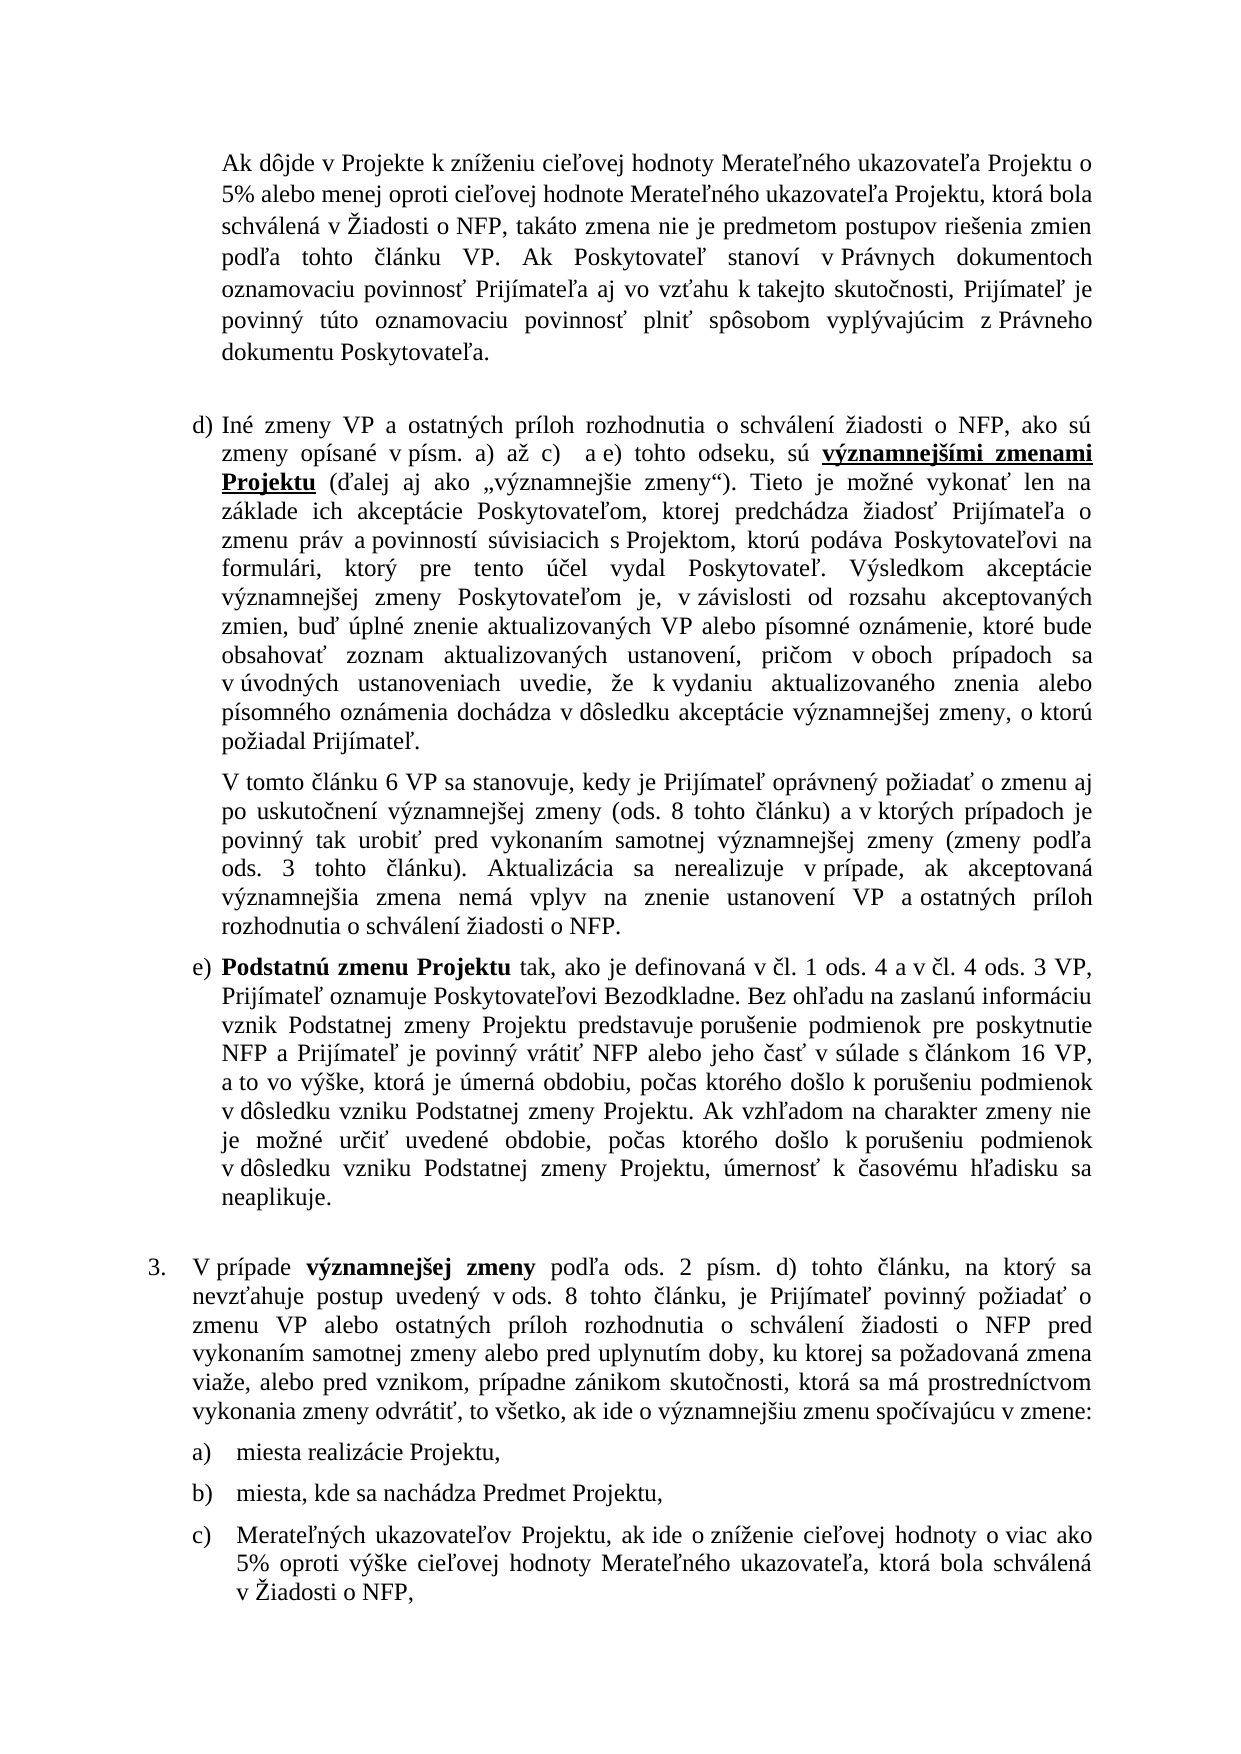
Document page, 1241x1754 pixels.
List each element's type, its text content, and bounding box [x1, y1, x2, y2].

list miesta realizácie Projektu, [192, 1437, 1093, 1466]
list Iné zmeny VP a ostatných príloh rozhodnutia o schválení žiadosti o NFP, ako sú zmeny opísané v písm. a) až c) a e) tohto odseku, sú významnejšími zmenami Projektu (ďalej aj ako „významnejšie zmeny“). Tieto je možné vykonať len na základe ich akceptácie Poskytovateľom, ktorej predchádza žiadosť Prijímateľa o zmenu práv a povinností súvisiacich s Projektom, ktorú podáva Poskytovateľovi na formulári, ktorý pre tento účel vydal Poskytovateľ. Výsledkom akceptácie významnejšej zmeny Poskytovateľom je, v závislosti od rozsahu akceptovaných zmien, buď úplné znenie aktualizovaných VP alebo písomné oznámenie, ktoré bude obsahovať zoznam aktualizovaných ustanovení, pričom v oboch prípadoch sa v úvodných ustanoveniach uvedie, že k vydaniu aktualizovaného znenia alebo písomného oznámenia dochádza v dôsledku akceptácie významnejšej zmeny, o ktorú požiadal Prijímateľ. [192, 410, 1093, 755]
text V tomto článku 6 VP sa stanovuje, kedy je Prijímateľ oprávnený požiadať o zmenu aj po uskutočnení významnejšej zmeny (ods. 8 tohto článku) a v ktorých prípadoch je povinný tak urobiť pred vykonaním samotnej významnejšej zmeny (zmeny podľa ods. 3 tohto článku). Aktualizácia sa nerealizuje v prípade, ak akceptovaná významnejšia zmena nemá vplyv na znenie ustanovení VP a ostatných príloh rozhodnutia o schválení žiadosti o NFP. [221, 767, 1093, 940]
list V prípade významnejšej zmeny podľa ods. 2 písm. d) tohto článku, na ktorý sa nevzťahuje postup uvedený v ods. 8 tohto článku, je Prijímateľ povinný požiadať o zmenu VP alebo ostatných príloh rozhodnutia o schválení žiadosti o NFP pred vykonaním samotnej zmeny alebo pred uplynutím doby, ku ktorej sa požadovaná zmena viaže, alebo pred vznikom, prípadne zánikom skutočnosti, ktorá sa má prostredníctvom vykonania zmeny odvrátiť, to všetko, ak ide o významnejšiu zmenu spočívajúcu v zmene: [148, 1252, 1093, 1425]
list Podstatnú zmenu Projektu tak, ako je definovaná v čl. 1 ods. 4 a v čl. 4 ods. 3 VP, Prijímateľ oznamuje Poskytovateľovi Bezodkladne. Bez ohľadu na zaslanú informáciu vznik Podstatnej zmeny Projektu predstavuje porušenie podmienok pre poskytnutie NFP a Prijímateľ je povinný vrátiť NFP alebo jeho časť v súlade s článkom 16 VP, a to vo výške, ktorá je úmerná obdobiu, počas ktorého došlo k porušeniu podmienok v dôsledku vzniku Podstatnej zmeny Projektu. Ak vzhľadom na charakter zmeny nie je možné určiť uvedené obdobie, počas ktorého došlo k porušeniu podmienok v dôsledku vzniku Podstatnej zmeny Projektu, úmernosť k časovému hľadisku sa neaplikuje. [192, 952, 1093, 1211]
list miesta, kde sa nachádza Predmet Projektu, [192, 1478, 1093, 1507]
list Merateľných ukazovateľov Projektu, ak ide o zníženie cieľovej hodnoty o viac ako 5% oproti výške cieľovej hodnoty Merateľného ukazovateľa, ktorá bola schválená v Žiadosti o NFP, [192, 1520, 1093, 1606]
text Ak dôjde v Projekte k zníženiu cieľovej hodnoty Merateľného ukazovateľa Projektu o 5% alebo menej oproti cieľovej hodnote Merateľného ukazovateľa Projektu, ktorá bola schválená v Žiadosti o NFP, takáto zmena nie je predmetom postupov riešenia zmien podľa tohto článku VP. Ak Poskytovateľ stanoví v Právnych dokumentoch oznamovaciu povinnosť Prijímateľa aj vo vzťahu k takejto skutočnosti, Prijímateľ je povinný túto oznamovaciu povinnosť plniť spôsobom vyplývajúcim z Právneho dokumentu Poskytovateľa. [221, 148, 1093, 366]
